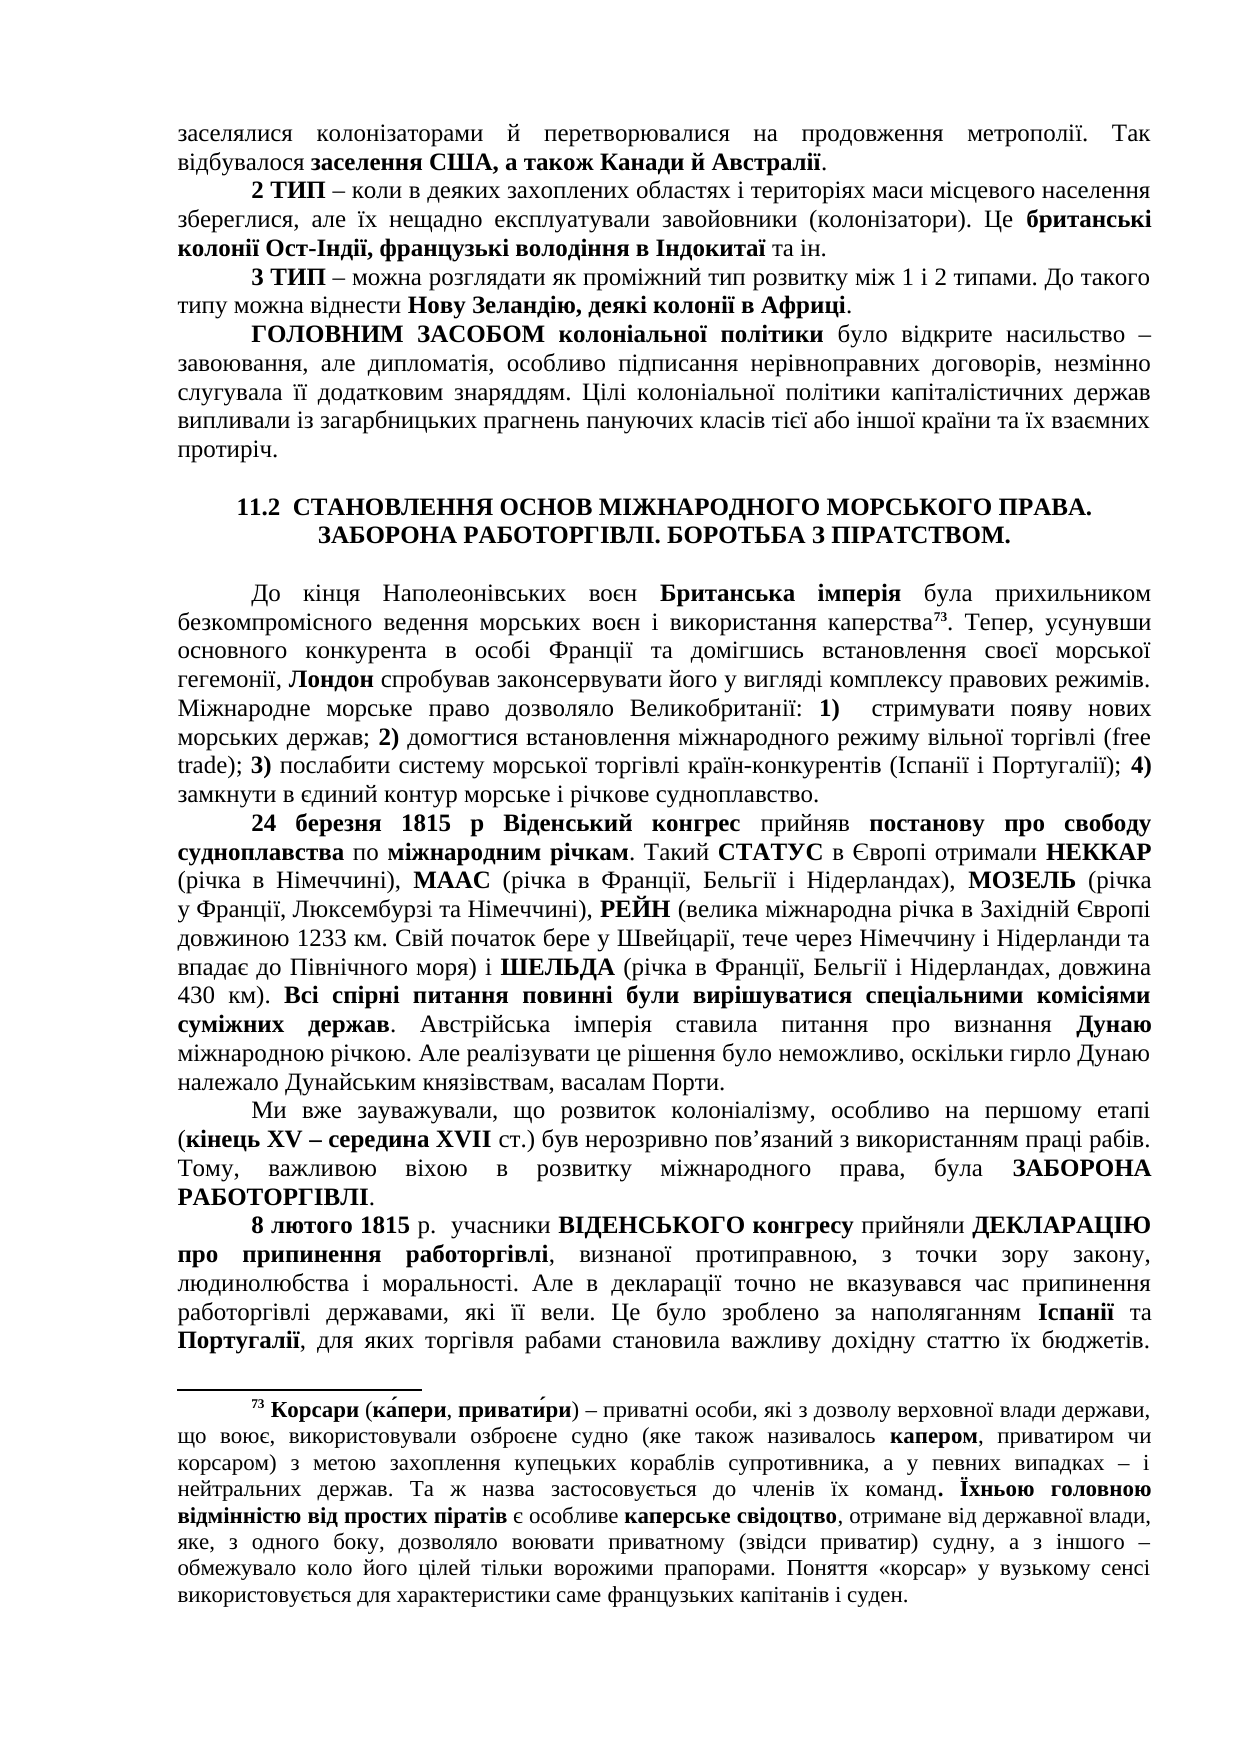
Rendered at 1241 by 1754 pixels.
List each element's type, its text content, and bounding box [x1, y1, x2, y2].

text 11.2 СТАНОВЛЕННЯ ОСНОВ МІЖНАРОДНОГО МОРСЬКОГО ПРАВА. ЗАБОРОНА РАБОТОРГІВЛІ. БОРОТЬБА З ПІРАТСТВОМ. [177, 492, 1152, 549]
text До кінця Наполеонівських воєн Британська імперія була прихильником безкомпромісного ведення морських воєн і використання каперства. Тепер, усунувши основного конкурента в особі Франції та домігшись встановлення своєї морської гегемонії, Лондон спробував законсервувати його у вигляді комплексу правових режимів. Міжнародне морське право дозволяло Великобританії: 1) стримувати появу нових морських держав; 2) домогтися встановлення міжнародного режиму вільної торгівлі (free trade); 3) послабити систему морської торгівлі країн-конкурентів (Іспанії і Португалії); 4) замкнути в єдиний контур морське і річкове судноплавство. [177, 578, 1152, 808]
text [177, 1211, 1152, 1354]
text 24 березня 1815 р Віденський конгрес прийняв постанову про свободу судноплавства по міжнародним річкам. Такий СТАТУС в Європі отримали НЕККАР (річка в Німеччині), МААС (річка в Франції, Бельгії і Нідерландах), МОЗЕЛЬ (річка у Франції, Люксембурзі та Німеччині), РЕЙН (велика міжнародна річка в Західній Європі довжиною 1233 км. Свій початок бере у Швейцарії, тече через Німеччину і Нідерланди та впадає до Північного моря) і ШЕЛЬДА (річка в Франції, Бельгії і Нідерландах, довжина 430 км). Всі спірні питання повинні були вирішуватися спеціальними комісіями суміжних держав. Австрійська імперія ставила питання про визнання Дунаю міжнародною річкою. Але реалізувати це рішення було неможливо, оскільки гирло Дунаю належало Дунайським князівствам, васалам Порти. [177, 808, 1152, 1096]
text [177, 118, 1152, 176]
text ГОЛОВНИМ ЗАСОБОМ колоніальної політики було відкрите насильство – завоювання, але дипломатія, особливо підписання нерівноправних договорів, незмінно слугувала її додатковим знаряддям. Цілі колоніальної політики капіталістичних держав випливали із загарбницьких прагнень пануючих класів тієї або іншої країни та їх взаємних протиріч. [177, 319, 1152, 463]
text 2 ТИП – коли в деяких захоплених областях і територіях маси місцевого населення збереглися, але їх нещадно експлуатували завойовники (колонізатори). Це британські колонії Ост-Індії, французькі володіння в Індокитаї та ін. [177, 176, 1152, 262]
text Ми вже зауважували, що розвиток колоніалізму, особливо на першому етапі (кінець XV – середина XVII ст.) був нерозривно пов’язаний з використанням праці рабів. Тому, важливою віхою в розвитку міжнародного права, була ЗАБОРОНА РАБОТОРГІВЛІ. [177, 1096, 1152, 1211]
text 3 ТИП – можна розглядати як проміжний тип розвитку між 1 і 2 типами. До такого типу можна віднести Нову Зеландію, деякі колонії в Африці. [177, 262, 1152, 319]
